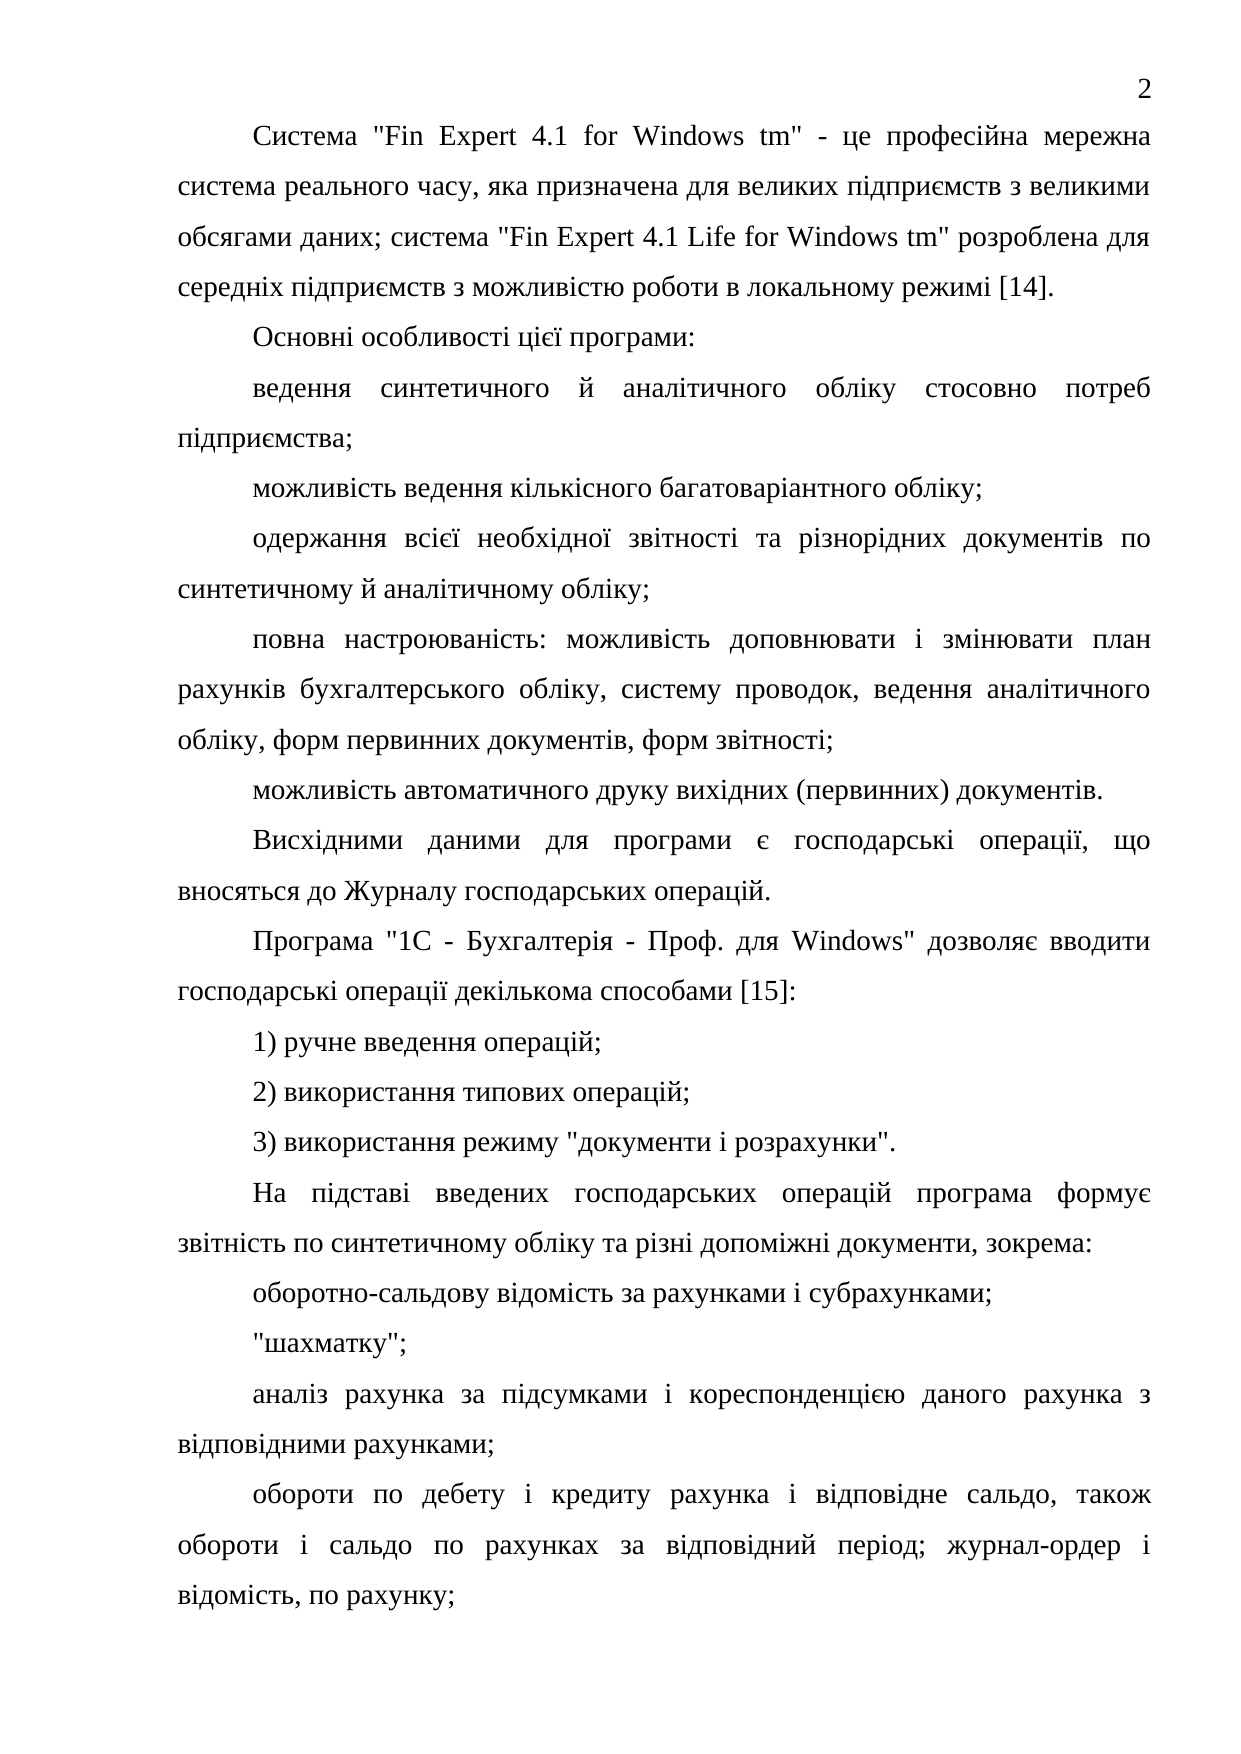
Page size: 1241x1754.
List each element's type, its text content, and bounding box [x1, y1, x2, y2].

text 1) ручне введення операцій; [177, 1024, 1152, 1057]
text На підставі введених господарських операцій програма формує звітність по синтетичному обліку та різні допоміжні документи, зокрема: [177, 1175, 1152, 1258]
text повна настроюваність: можливість доповнювати і змінювати план рахунків бухгалтерського обліку, систему проводок, ведення аналітичного обліку, форм первинних документів, форм звітності; [177, 621, 1152, 755]
text ведення синтетичного й аналітичного обліку стосовно потреб підприємства; [177, 370, 1152, 453]
text обороти по дебету і кредиту рахунка і відповідне сальдо, також обороти і сальдо по рахунках за відповідний період; журнал-ордер і відомість, по рахунку; [177, 1477, 1152, 1611]
text Висхідними даними для програми є господарські операції, що вносяться до Журналу господарських операцій. [177, 822, 1152, 906]
text Основні особливості цієї програми: [177, 319, 1152, 353]
text Система "Fin Expert 4.1 for Windows tm" - це професійна мережна система реального часу, яка призначена для великих підприємств з великими обсягами даних; система "Fin Expert 4.1 Life for Windows tm" розроблена для середніх підприємств з можливістю роботи в локальному режимі [14]. [177, 118, 1152, 303]
text оборотно-сальдову відомість за рахунками і субрахунками; [177, 1275, 1152, 1309]
text "шахматку"; [177, 1326, 1152, 1359]
text Програма "1C - Бухгалтерія - Проф. для Windows" дозволяє вводити господарські операції декількома способами [15]: [177, 923, 1152, 1007]
text аналіз рахунка за підсумками і кореспонденцією даного рахунка з відповідними рахунками; [177, 1376, 1152, 1460]
text можливість автоматичного друку вихідних (первинних) документів. [177, 772, 1152, 806]
text одержання всієї необхідної звітності та різнорідних документів по синтетичному й аналітичному обліку; [177, 521, 1152, 604]
text 3) використання режиму "документи і розрахунки". [177, 1124, 1152, 1158]
text 2) використання типових операцій; [177, 1074, 1152, 1108]
text можливість ведення кількісного багатоваріантного обліку; [177, 470, 1152, 504]
